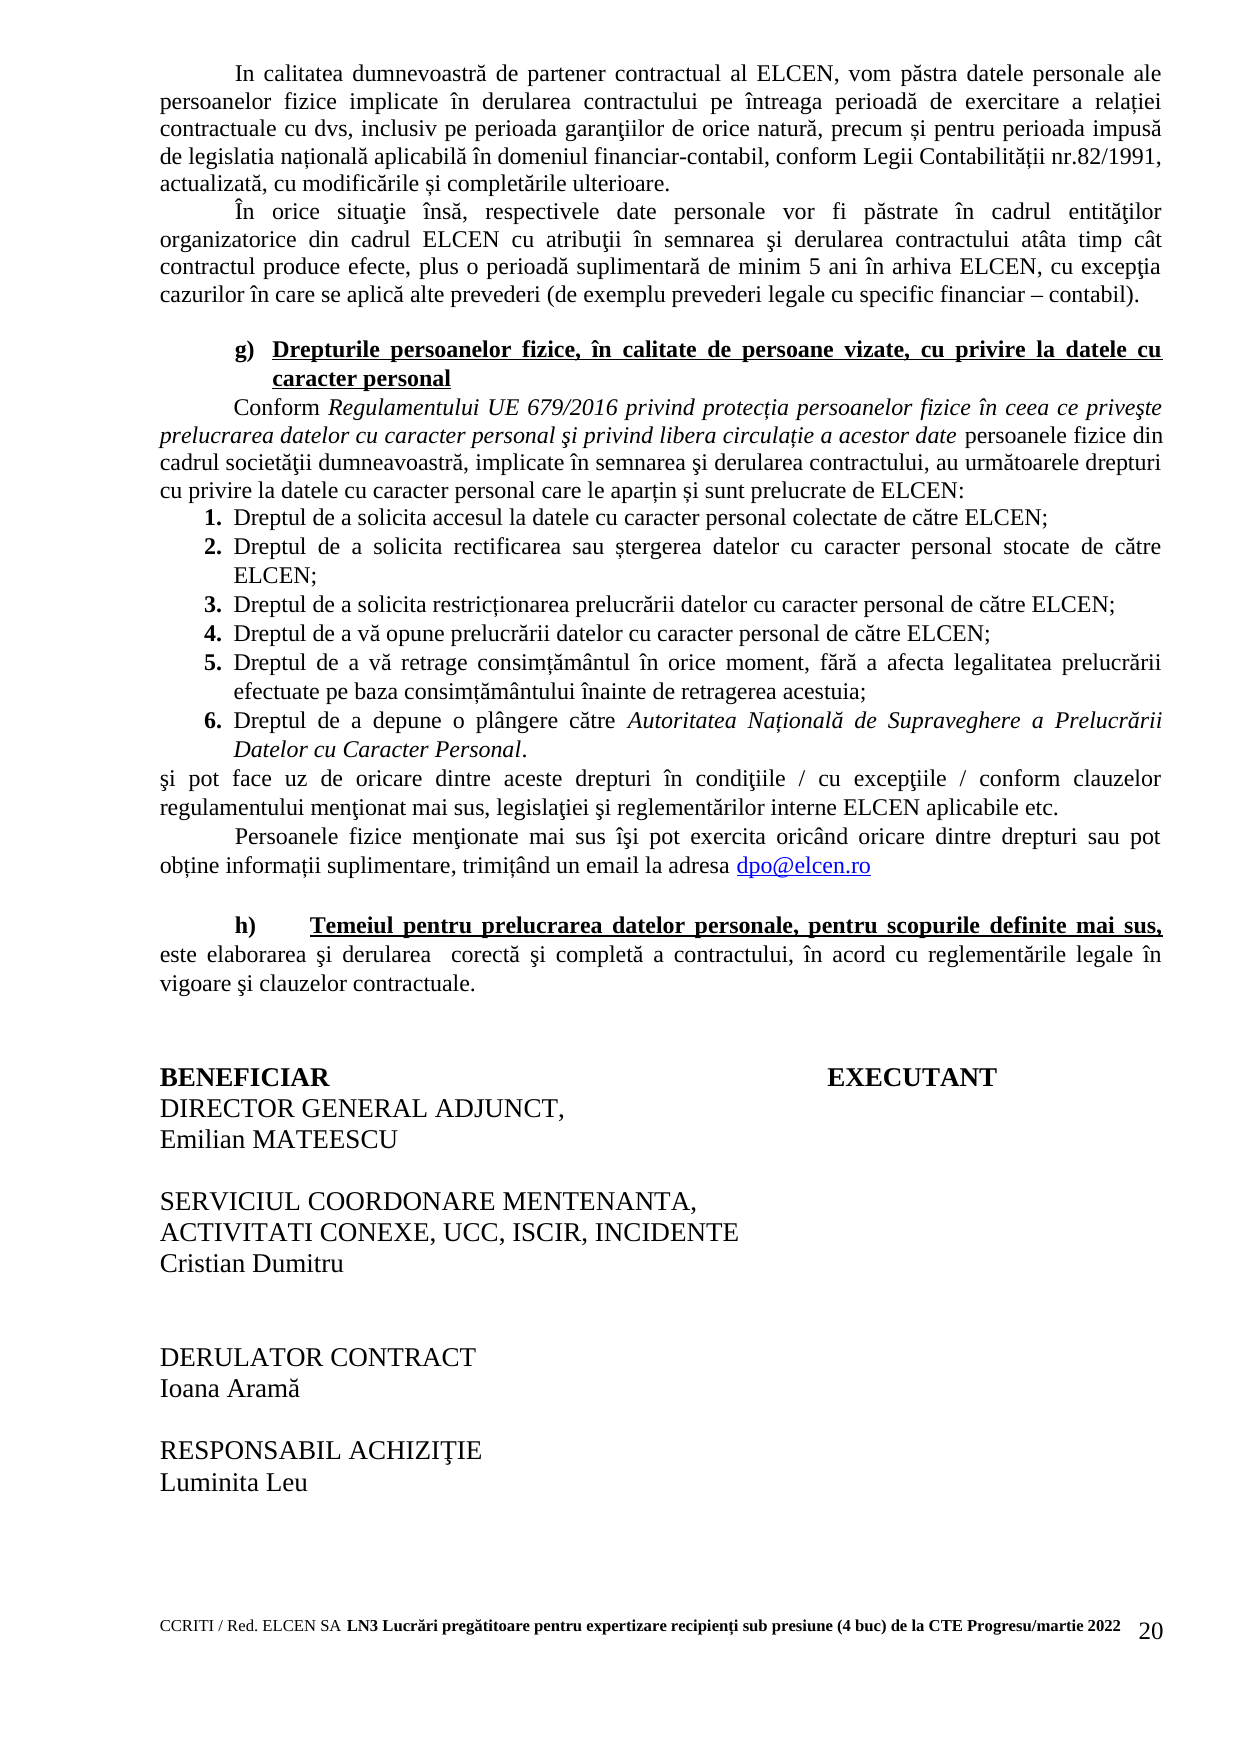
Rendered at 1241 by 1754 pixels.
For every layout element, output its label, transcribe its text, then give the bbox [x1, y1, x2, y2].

list Temeiul pentru prelucrarea datelor personale, pentru scopurile definite mai sus, este elaborarea şi derularea corectă şi completă a contractului, în acord cu reglementările legale în vigoare şi clauzelor contractuale. [159, 912, 1163, 997]
text Luminita Leu [159, 1466, 1163, 1497]
text Ioana Aramă [159, 1372, 1163, 1403]
text SERVICIUL COORDONARE MENTENANTA, [159, 1185, 1163, 1216]
text ACTIVITATI CONEXE, UCC, ISCIR, INCIDENTE [159, 1216, 1163, 1248]
list Dreptul de a depune o plângere către Autoritatea Națională de Supraveghere a Prelucrării Datelor cu Caracter Personal. [204, 706, 1163, 763]
text Persoanele fizice menţionate mai sus îşi pot exercita oricând oricare dintre drepturi sau pot obține informații suplimentare, trimițând un email la adresa dpo@elcen.ro [159, 822, 1163, 878]
text In calitatea dumnevoastră de partener contractual al ELCEN, vom păstra datele personale ale persoanelor fizice implicate în derularea contractului pe întreaga perioadă de exercitare a relației contractuale cu dvs, inclusiv pe perioada garanţiilor de orice natură, precum și pentru perioada impusă de legislatia națională aplicabilă în domeniul financiar-contabil, conform Legii Contabilității nr.82/1991, actualizată, cu modificările și completările ulterioare. [159, 59, 1163, 197]
list Dreptul de a vă retrage consimțământul în orice moment, fără a afecta legalitatea prelucrării efectuate pe baza consimțământului înainte de retragerea acestuia; [204, 648, 1163, 705]
list Dreptul de a solicita rectificarea sau ștergerea datelor cu caracter personal stocate de către ELCEN; [204, 532, 1163, 589]
text DIRECTOR GENERAL ADJUNCT, [159, 1092, 1163, 1123]
text BENEFICIAR EXECUTANT [159, 1061, 1163, 1092]
list Dreptul de a vă opune prelucrării datelor cu caracter personal de către ELCEN; [204, 619, 1163, 647]
text Conform Regulamentului UE 679/2016 privind protecția persoanelor fizice în ceea ce priveşte prelucrarea datelor cu caracter personal şi privind libera circulație a acestor date persoanele fizice din cadrul societăţii dumneavoastră, implicate în semnarea şi derularea contractului, au următoarele drepturi cu privire la datele cu caracter personal care le aparțin și sunt prelucrate de ELCEN: [159, 393, 1163, 503]
list Dreptul de a solicita accesul la datele cu caracter personal colectate de către ELCEN; [204, 503, 1163, 531]
text RESPONSABIL ACHIZIŢIE [159, 1434, 1163, 1466]
text Cristian Dumitru [159, 1248, 1163, 1279]
text DERULATOR CONTRACT [159, 1341, 1163, 1372]
list Drepturile persoanelor fizice, în calitate de persoane vizate, cu privire la datele cu caracter personal [234, 335, 1163, 392]
text Emilian MATEESCU [159, 1123, 1163, 1154]
list şi pot face uz de oricare dintre aceste drepturi în condiţiile / cu excepţiile / conform clauzelor regulamentului menţionat mai sus, legislaţiei şi reglementărilor interne ELCEN aplicabile etc. [159, 764, 1163, 821]
text În orice situaţie însă, respectivele date personale vor fi păstrate în cadrul entităţilor organizatorice din cadrul ELCEN cu atribuţii în semnarea şi derularea contractului atâta timp cât contractul produce efecte, plus o perioadă suplimentară de minim 5 ani în arhiva ELCEN, cu excepţia cazurilor în care se aplică alte prevederi (de exemplu prevederi legale cu specific financiar – contabil). [159, 197, 1163, 307]
list Dreptul de a solicita restricționarea prelucrării datelor cu caracter personal de către ELCEN; [204, 590, 1163, 618]
